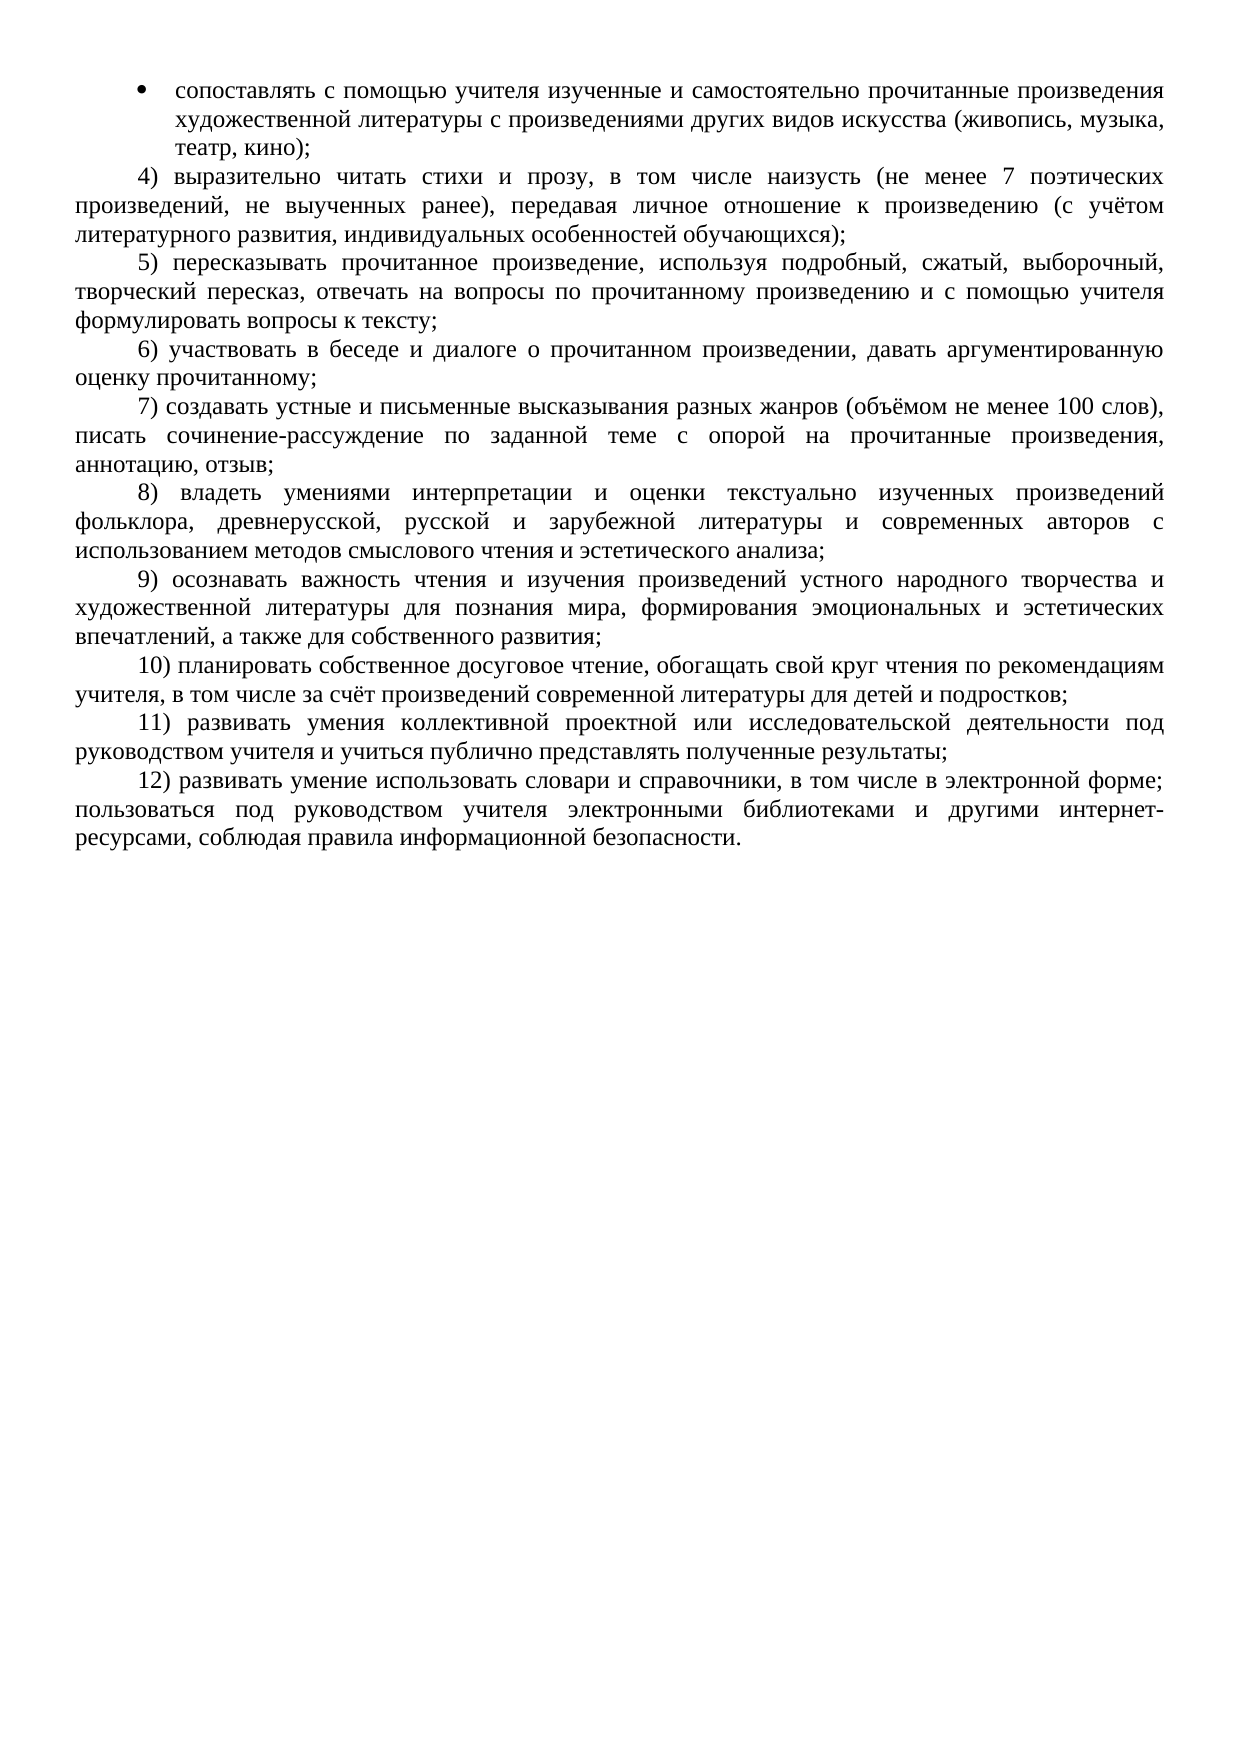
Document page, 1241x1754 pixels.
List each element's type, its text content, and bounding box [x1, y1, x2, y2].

list сопоставлять с помощью учителя изученные и самостоятельно прочитанные произведения художественной литературы с произведениями других видов искусства (живопись, музыка, театр, кино); [137, 75, 1165, 161]
text 11) развивать умения коллективной проектной или исследовательской деятельности под руководством учителя и учиться публично представлять полученные результаты; [75, 707, 1165, 765]
text 4) выразительно читать стихи и прозу, в том числе наизусть (не менее 7 поэтических произведений, не выученных ранее), передавая личное отношение к произведению (с учётом литературного развития, индивидуальных особенностей обучающихся); [75, 161, 1165, 247]
text 6) участвовать в беседе и диалоге о прочитанном произведении, давать аргументированную оценку прочитанному; [75, 334, 1165, 391]
text 7) создавать устные и письменные высказывания разных жанров (объёмом не менее 100 слов), писать сочинение-рассуждение по заданной теме с опорой на прочитанные произведения, аннотацию, отзыв; [75, 391, 1165, 477]
text 9) осознавать важность чтения и изучения произведений устного народного творчества и художественной литературы для познания мира, формирования эмоциональных и эстетических впечатлений, а также для собственного развития; [75, 564, 1165, 650]
text 10) планировать собственное досуговое чтение, обогащать свой круг чтения по рекомендациям учителя, в том числе за счёт произведений современной литературы для детей и подростков; [75, 650, 1165, 707]
text 5) пересказывать прочитанное произведение, используя подробный, сжатый, выборочный, творческий пересказ, отвечать на вопросы по прочитанному произведению и с помощью учителя формулировать вопросы к тексту; [75, 247, 1165, 334]
text 12) развивать умение использовать словари и справочники, в том числе в электронной форме; пользоваться под руководством учителя электронными библиотеками и другими интернет-ресурсами, соблюдая правила информационной безопасности. [75, 765, 1165, 851]
text 8) владеть умениями интерпретации и оценки текстуально изученных произведений фольклора, древнерусской, русской и зарубежной литературы и современных авторов с использованием методов смыслового чтения и эстетического анализа; [75, 477, 1165, 564]
